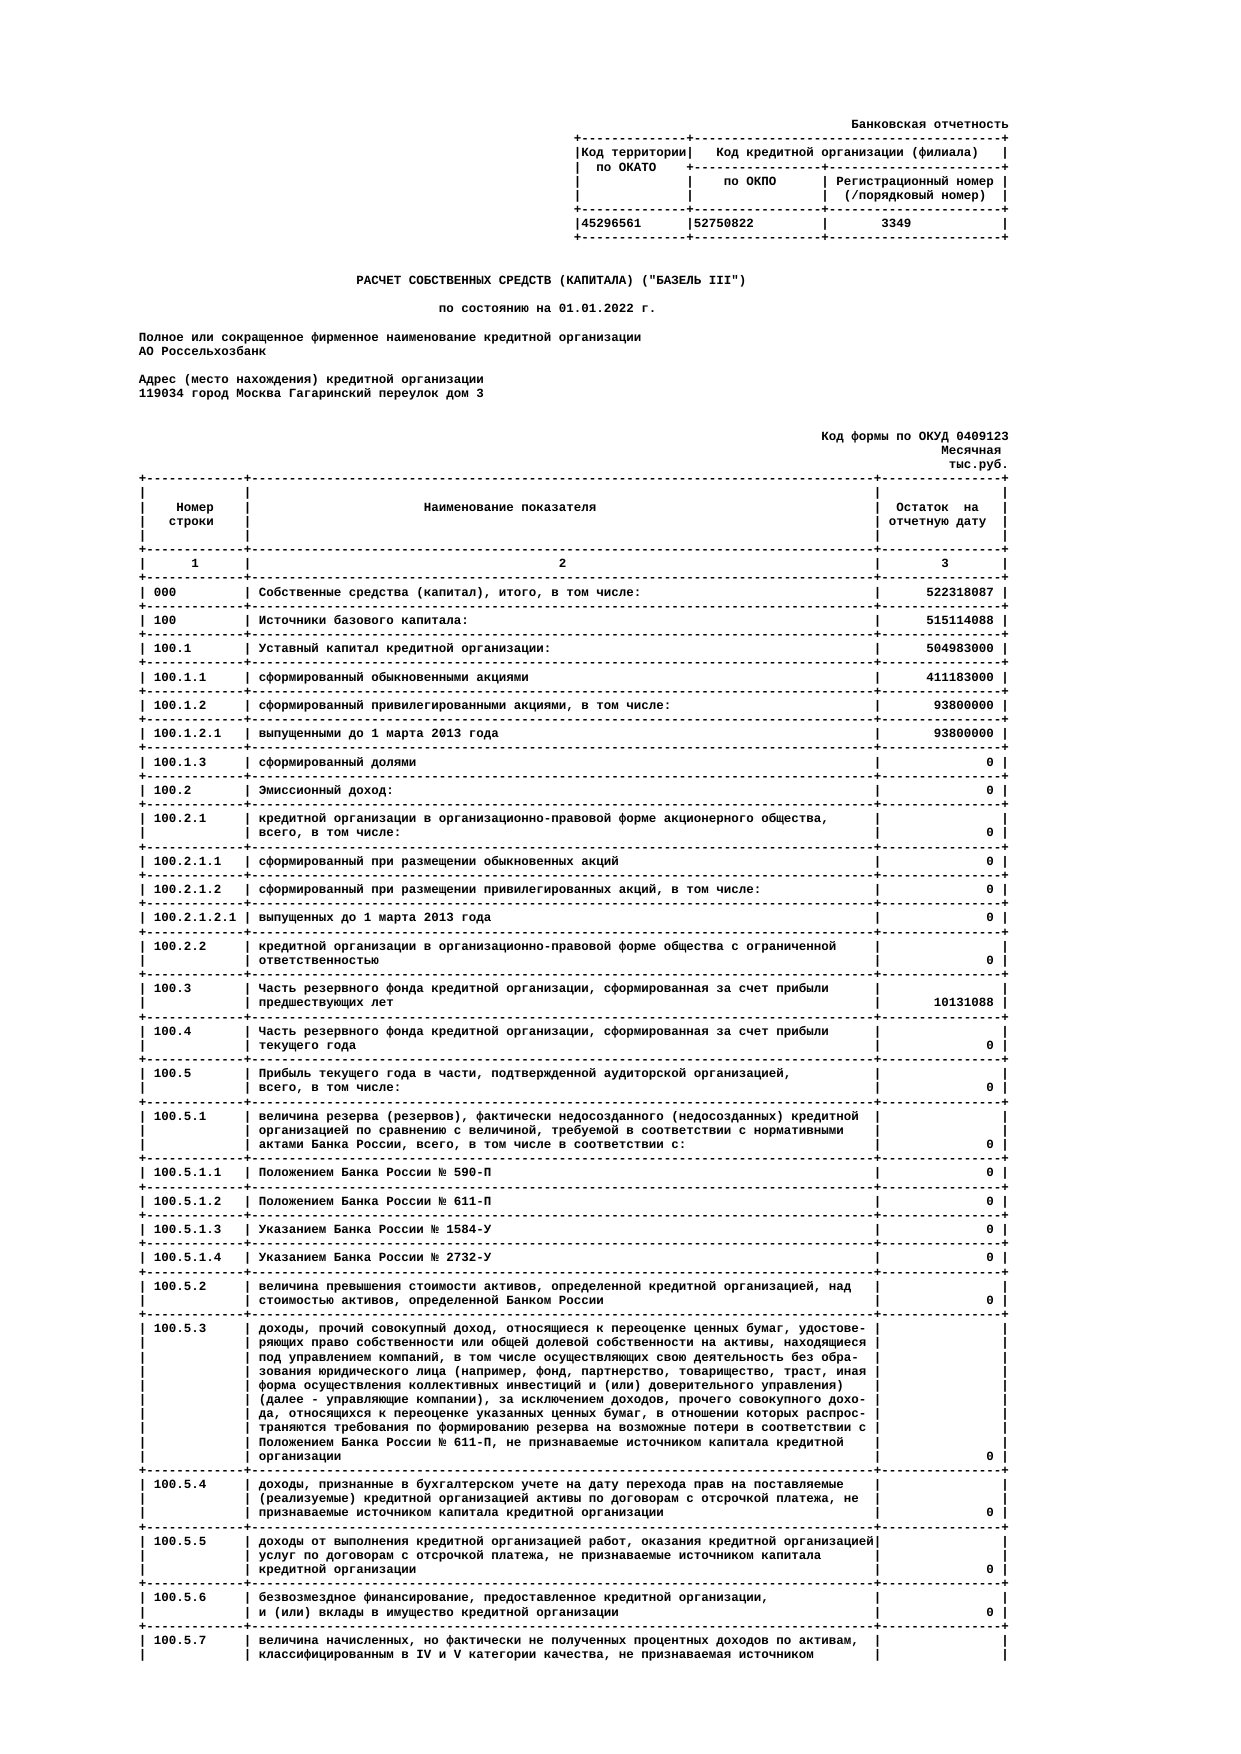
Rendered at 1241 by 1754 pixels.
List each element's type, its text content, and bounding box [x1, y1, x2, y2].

text +-------------+-----------------------------------------------------------------------------------+----------------+ [139, 926, 1101, 940]
text по состоянию на 01.01.2022 г. [139, 302, 1101, 316]
text | | всего, в том числе: | 0 | [139, 1081, 1101, 1096]
text | | и (или) вклады в имущество кредитной организации | 0 | [139, 1606, 1101, 1620]
text | 100.5.5 | доходы от выполнения кредитной организацией работ, оказания кредитной организацией| | [139, 1535, 1101, 1549]
text +-------------+-----------------------------------------------------------------------------------+----------------+ [139, 472, 1101, 486]
text +-------------+-----------------------------------------------------------------------------------+----------------+ [139, 968, 1101, 982]
text | 100.5.3 | доходы, прочий совокупный доход, относящиеся к переоценке ценных бумаг, удостове- | | [139, 1322, 1101, 1336]
text | 100.3 | Часть резервного фонда кредитной организации, сформированная за счет прибыли | | [139, 982, 1101, 996]
text | 100.1.1 | сформированный обыкновенными акциями | 411183000 | [139, 671, 1101, 685]
text +-------------+-----------------------------------------------------------------------------------+----------------+ [139, 1237, 1101, 1251]
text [139, 1577, 1101, 1591]
text +-------------+-----------------------------------------------------------------------------------+----------------+ [139, 841, 1101, 855]
text Банковская отчетность [139, 118, 1101, 132]
text | 100.5.2 | величина превышения стоимости активов, определенной кредитной организацией, над | | [139, 1280, 1101, 1294]
text +-------------+-----------------------------------------------------------------------------------+----------------+ [139, 628, 1101, 642]
text РАСЧЕТ СОБСТВЕHНЫХ СРЕДСТВ (КАПИТАЛА) ("БАЗЕЛЬ III") [139, 274, 1101, 288]
text | 1 | 2 | 3 | [139, 557, 1101, 571]
text |45296561 |52750822 | 3349 | [139, 217, 1101, 231]
text | 100.5.7 | величина начисленных, но фактически не полученных процентных доходов по активам, | | [139, 1634, 1101, 1648]
text | 100.5.4 | доходы, признанные в бухгалтерском учете на дату перехода прав на поставляемые | | [139, 1478, 1101, 1492]
text Адрес (место нахождения) кредитной организации [139, 373, 1101, 387]
text | 100.1 | Уставный капитал кредитной организации: | 504983000 | [139, 642, 1101, 656]
text | 100.1.2.1 | выпущенными до 1 марта 2013 года | 93800000 | [139, 727, 1101, 741]
text +-------------+-----------------------------------------------------------------------------------+----------------+ [139, 656, 1101, 671]
text | 100.5.1.2 | Положением Банка России № 611-П | 0 | [139, 1195, 1101, 1209]
text +-------------+-----------------------------------------------------------------------------------+----------------+ [139, 1209, 1101, 1223]
text | | ряющих право собственности или общей долевой собственности на активы, находящиеся | | [139, 1336, 1101, 1351]
text | 100.2 | Эмиссионный доход: | 0 | [139, 784, 1101, 798]
text +--------------+-----------------+-----------------------+ [139, 203, 1101, 217]
text | | предшествующих лет | 10131088 | [139, 996, 1101, 1011]
text +-------------+-----------------------------------------------------------------------------------+----------------+ [139, 1464, 1101, 1478]
text | | под управлением компаний, в том числе осуществляющих свою деятельность без обра- | | [139, 1351, 1101, 1365]
text | | организацией по сравнению с величиной, требуемой в соответствии с нормативными | | [139, 1124, 1101, 1138]
text | | организации | 0 | [139, 1450, 1101, 1464]
text +-------------+-----------------------------------------------------------------------------------+----------------+ [139, 869, 1101, 883]
text | 100.1.3 | сформированный долями | 0 | [139, 756, 1101, 770]
text | 100.5 | Прибыль текущего года в части, подтвержденной аудиторской организацией, | | [139, 1067, 1101, 1081]
text | 100.1.2 | сформированный привилегированными акциями, в том числе: | 93800000 | [139, 699, 1101, 713]
text +-------------+-----------------------------------------------------------------------------------+----------------+ [139, 1152, 1101, 1166]
text тыс.руб. [139, 458, 1101, 472]
text | | траняются требования по формированию резерва на возможные потери в соответствии с | | [139, 1421, 1101, 1436]
text |Код территории| Код кредитной организации (филиала) | [139, 146, 1101, 161]
text | | форма осуществления коллективных инвестиций и (или) доверительного управления) | | [139, 1379, 1101, 1393]
text | | стоимостью активов, определенной Банком России | 0 | [139, 1294, 1101, 1308]
text | | да, относящихся к переоценке указанных ценных бумаг, в отношении которых распрос- | | [139, 1407, 1101, 1421]
text +-------------+-----------------------------------------------------------------------------------+----------------+ [139, 770, 1101, 784]
text | 100.2.1 | кредитной организации в организационно-правовой форме акционерного общества, | | [139, 812, 1101, 826]
text +-------------+-----------------------------------------------------------------------------------+----------------+ [139, 1011, 1101, 1025]
text | 100 | Источники базового капитала: | 515114088 | [139, 614, 1101, 628]
text | по ОКАТО +-----------------+-----------------------+ [139, 161, 1101, 175]
text АО Россельхозбанк [139, 345, 1101, 359]
text | 000 | Собственные средства (капитал), итого, в том числе: | 522318087 | [139, 586, 1101, 600]
text | | кредитной организации | 0 | [139, 1563, 1101, 1577]
text Месячная [139, 444, 1101, 458]
text | строки | | отчетную дату | [139, 515, 1101, 529]
text +-------------+-----------------------------------------------------------------------------------+----------------+ [139, 798, 1101, 812]
text +-------------+-----------------------------------------------------------------------------------+----------------+ [139, 1266, 1101, 1280]
text | | | | [139, 529, 1101, 543]
text Полное или сокращенное фирменное наименование кредитной организации [139, 331, 1101, 345]
text +-------------+-----------------------------------------------------------------------------------+----------------+ [139, 741, 1101, 756]
text | | (далее - управляющие компании), за исключением доходов, прочего совокупного дохо- | | [139, 1393, 1101, 1407]
text | 100.5.1 | величина резерва (резервов), фактически недосозданного (недосозданных) кредитной | | [139, 1110, 1101, 1124]
text +-------------+-----------------------------------------------------------------------------------+----------------+ [139, 600, 1101, 614]
text | | | | [139, 486, 1101, 501]
text | | признаваемые источником капитала кредитной организации | 0 | [139, 1506, 1101, 1521]
text | 100.5.1.3 | Указанием Банка России № 1584-У | 0 | [139, 1223, 1101, 1237]
text | | всего, в том числе: | 0 | [139, 826, 1101, 841]
text | 100.5.1.1 | Положением Банка России № 590-П | 0 | [139, 1166, 1101, 1181]
text +-------------+-----------------------------------------------------------------------------------+----------------+ [139, 1181, 1101, 1195]
text | 100.2.1.1 | сформированный при размещении обыкновенных акций | 0 | [139, 855, 1101, 869]
text Код формы по ОКУД 0409123 [139, 430, 1101, 444]
text | 100.2.1.2.1 | выпущенных до 1 марта 2013 года | 0 | [139, 911, 1101, 926]
text +--------------+-----------------------------------------+ [139, 132, 1101, 146]
text | 100.2.1.2 | сформированный при размещении привилегированных акций, в том числе: | 0 | [139, 883, 1101, 897]
text +-------------+-----------------------------------------------------------------------------------+----------------+ [139, 713, 1101, 727]
text 119034 город Москва Гагаринский переулок дом 3 [139, 387, 1101, 401]
text +--------------+-----------------+-----------------------+ [139, 231, 1101, 246]
text | | услуг по договорам с отсрочкой платежа, не признаваемые источником капитала | | [139, 1549, 1101, 1563]
text | | актами Банка России, всего, в том числе в соответствии с: | 0 | [139, 1138, 1101, 1152]
text | 100.2.2 | кредитной организации в организационно-правовой форме общества с ограниченной | | [139, 940, 1101, 954]
text | | | (/порядковый номер) | [139, 189, 1101, 203]
text | | (реализуемые) кредитной организацией активы по договорам с отсрочкой платежа, не | | [139, 1492, 1101, 1506]
text | 100.5.6 | безвозмездное финансирование, предоставленное кредитной организации, | | [139, 1591, 1101, 1606]
text | | по ОКПО | Регистрационный номер | [139, 175, 1101, 189]
text | | Положением Банка России № 611-П, не признаваемые источником капитала кредитной | | [139, 1436, 1101, 1450]
text | | текущего года | 0 | [139, 1039, 1101, 1053]
text | | классифицированным в IV и V категории качества, не признаваемая источником | | [139, 1648, 1101, 1662]
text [139, 1620, 1101, 1634]
text +-------------+-----------------------------------------------------------------------------------+----------------+ [139, 897, 1101, 911]
text | 100.4 | Часть резервного фонда кредитной организации, сформированная за счет прибыли | | [139, 1025, 1101, 1039]
text +-------------+-----------------------------------------------------------------------------------+----------------+ [139, 685, 1101, 699]
text +-------------+-----------------------------------------------------------------------------------+----------------+ [139, 1308, 1101, 1322]
text | 100.5.1.4 | Указанием Банка России № 2732-У | 0 | [139, 1251, 1101, 1266]
text +-------------+-----------------------------------------------------------------------------------+----------------+ [139, 571, 1101, 586]
text +-------------+-----------------------------------------------------------------------------------+----------------+ [139, 1521, 1101, 1535]
text +-------------+-----------------------------------------------------------------------------------+----------------+ [139, 543, 1101, 557]
text | | зования юридического лица (например, фонд, партнерство, товарищество, траст, иная | | [139, 1365, 1101, 1379]
text | | ответственностью | 0 | [139, 954, 1101, 968]
text | Номер | Наименование показателя | Остаток на | [139, 501, 1101, 515]
text +-------------+-----------------------------------------------------------------------------------+----------------+ [139, 1096, 1101, 1110]
text +-------------+-----------------------------------------------------------------------------------+----------------+ [139, 1053, 1101, 1067]
